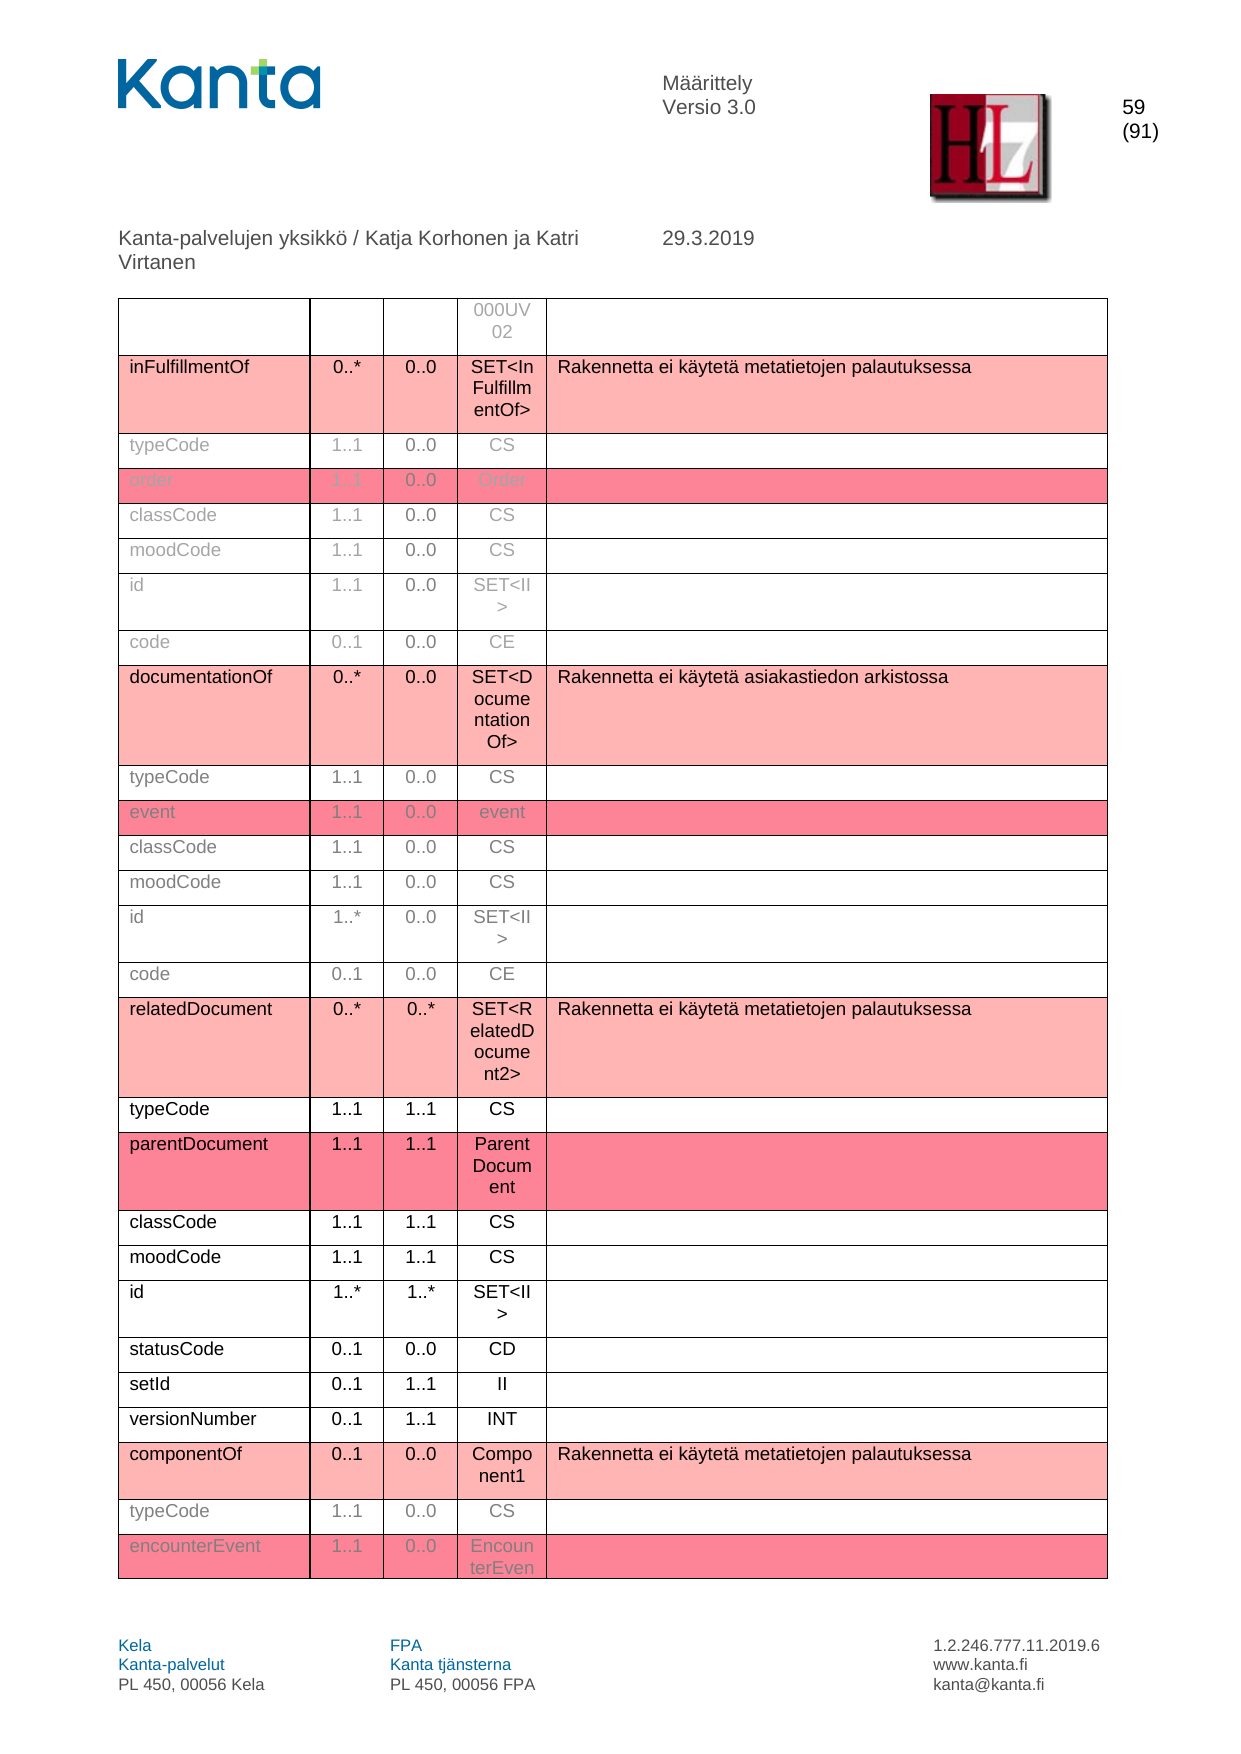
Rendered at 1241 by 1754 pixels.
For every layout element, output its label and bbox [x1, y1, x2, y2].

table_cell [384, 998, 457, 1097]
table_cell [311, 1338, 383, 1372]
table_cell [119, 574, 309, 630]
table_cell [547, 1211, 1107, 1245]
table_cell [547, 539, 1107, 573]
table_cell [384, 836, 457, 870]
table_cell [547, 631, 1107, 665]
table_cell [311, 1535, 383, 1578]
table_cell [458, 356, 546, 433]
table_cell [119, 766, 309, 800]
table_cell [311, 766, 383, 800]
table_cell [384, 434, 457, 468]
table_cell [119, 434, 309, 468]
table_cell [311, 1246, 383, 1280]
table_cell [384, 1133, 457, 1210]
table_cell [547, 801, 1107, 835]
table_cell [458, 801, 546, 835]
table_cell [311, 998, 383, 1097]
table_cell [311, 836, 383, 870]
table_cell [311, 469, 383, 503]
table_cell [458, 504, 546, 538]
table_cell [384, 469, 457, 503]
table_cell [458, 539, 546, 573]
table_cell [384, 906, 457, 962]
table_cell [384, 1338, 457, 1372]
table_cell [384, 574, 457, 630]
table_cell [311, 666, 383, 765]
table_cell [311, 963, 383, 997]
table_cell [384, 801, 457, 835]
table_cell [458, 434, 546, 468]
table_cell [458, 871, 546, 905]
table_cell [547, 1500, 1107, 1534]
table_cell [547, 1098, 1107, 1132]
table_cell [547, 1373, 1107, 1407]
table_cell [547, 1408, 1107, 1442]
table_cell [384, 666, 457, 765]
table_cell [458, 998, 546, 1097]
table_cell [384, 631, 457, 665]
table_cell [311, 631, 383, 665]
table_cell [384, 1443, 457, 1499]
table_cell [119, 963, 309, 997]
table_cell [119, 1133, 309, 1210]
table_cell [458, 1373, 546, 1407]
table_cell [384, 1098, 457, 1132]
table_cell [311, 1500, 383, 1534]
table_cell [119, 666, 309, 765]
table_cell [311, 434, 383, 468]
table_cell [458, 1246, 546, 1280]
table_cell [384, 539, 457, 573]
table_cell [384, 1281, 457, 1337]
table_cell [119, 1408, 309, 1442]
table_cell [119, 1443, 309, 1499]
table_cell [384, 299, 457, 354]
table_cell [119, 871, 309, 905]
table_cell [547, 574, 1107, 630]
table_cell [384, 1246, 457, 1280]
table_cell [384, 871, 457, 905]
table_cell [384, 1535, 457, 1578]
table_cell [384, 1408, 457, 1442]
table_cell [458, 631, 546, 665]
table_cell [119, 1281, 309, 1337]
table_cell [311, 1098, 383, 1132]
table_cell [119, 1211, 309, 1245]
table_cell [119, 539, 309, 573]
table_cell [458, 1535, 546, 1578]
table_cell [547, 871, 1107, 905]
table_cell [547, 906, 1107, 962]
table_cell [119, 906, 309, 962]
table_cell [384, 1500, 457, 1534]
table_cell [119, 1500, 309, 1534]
picture [118, 59, 321, 109]
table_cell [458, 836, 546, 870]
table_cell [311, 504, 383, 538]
picture [930, 94, 1053, 203]
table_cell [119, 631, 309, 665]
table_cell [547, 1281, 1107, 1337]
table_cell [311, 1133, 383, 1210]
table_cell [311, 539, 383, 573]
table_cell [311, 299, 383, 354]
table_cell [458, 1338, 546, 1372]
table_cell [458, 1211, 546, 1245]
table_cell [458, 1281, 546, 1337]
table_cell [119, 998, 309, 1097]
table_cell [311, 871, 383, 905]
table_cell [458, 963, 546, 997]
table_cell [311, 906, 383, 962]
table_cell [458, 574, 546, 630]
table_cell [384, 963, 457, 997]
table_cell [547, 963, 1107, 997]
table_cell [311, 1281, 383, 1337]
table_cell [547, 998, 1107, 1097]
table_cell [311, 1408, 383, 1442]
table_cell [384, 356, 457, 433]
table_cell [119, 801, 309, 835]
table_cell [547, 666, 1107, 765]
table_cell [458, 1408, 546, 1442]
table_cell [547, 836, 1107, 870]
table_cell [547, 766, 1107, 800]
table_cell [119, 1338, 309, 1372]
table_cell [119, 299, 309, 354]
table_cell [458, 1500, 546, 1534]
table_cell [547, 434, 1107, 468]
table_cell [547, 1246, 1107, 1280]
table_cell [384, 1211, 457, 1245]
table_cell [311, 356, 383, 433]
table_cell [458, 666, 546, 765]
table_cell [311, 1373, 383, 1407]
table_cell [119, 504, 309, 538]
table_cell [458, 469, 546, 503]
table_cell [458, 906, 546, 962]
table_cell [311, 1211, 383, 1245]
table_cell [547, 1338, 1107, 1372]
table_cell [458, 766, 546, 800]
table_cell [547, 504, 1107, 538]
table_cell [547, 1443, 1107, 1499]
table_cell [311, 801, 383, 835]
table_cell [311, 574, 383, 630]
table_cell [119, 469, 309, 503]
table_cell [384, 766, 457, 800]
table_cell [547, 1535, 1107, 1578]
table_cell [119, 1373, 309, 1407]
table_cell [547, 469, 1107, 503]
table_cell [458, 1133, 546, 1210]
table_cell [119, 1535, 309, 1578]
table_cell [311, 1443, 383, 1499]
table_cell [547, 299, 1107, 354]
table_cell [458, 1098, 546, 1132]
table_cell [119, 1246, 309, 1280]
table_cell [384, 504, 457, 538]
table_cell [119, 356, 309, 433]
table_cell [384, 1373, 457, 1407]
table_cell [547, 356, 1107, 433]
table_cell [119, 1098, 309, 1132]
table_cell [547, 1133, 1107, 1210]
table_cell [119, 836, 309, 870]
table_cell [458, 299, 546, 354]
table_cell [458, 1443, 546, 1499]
